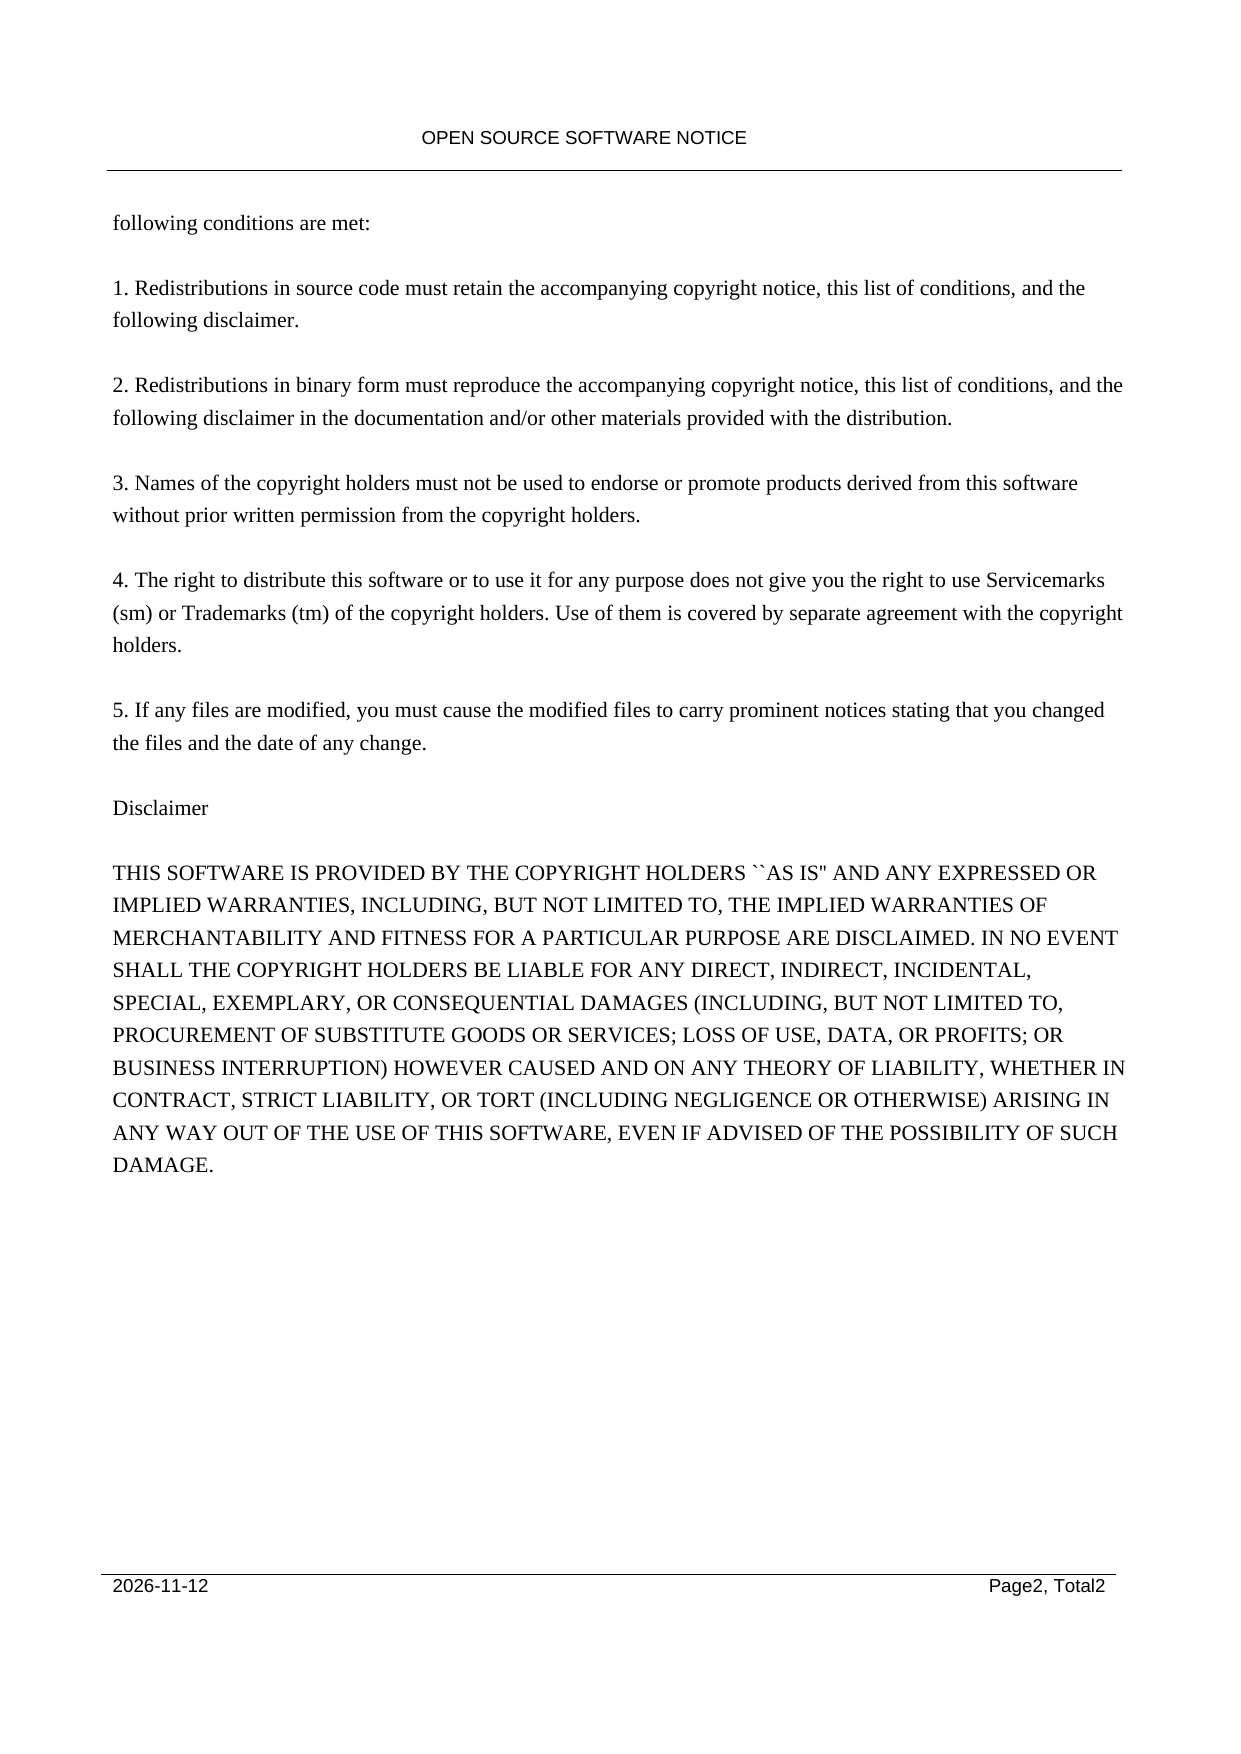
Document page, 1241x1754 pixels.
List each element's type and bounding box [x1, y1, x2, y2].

text [112, 206, 1128, 1214]
